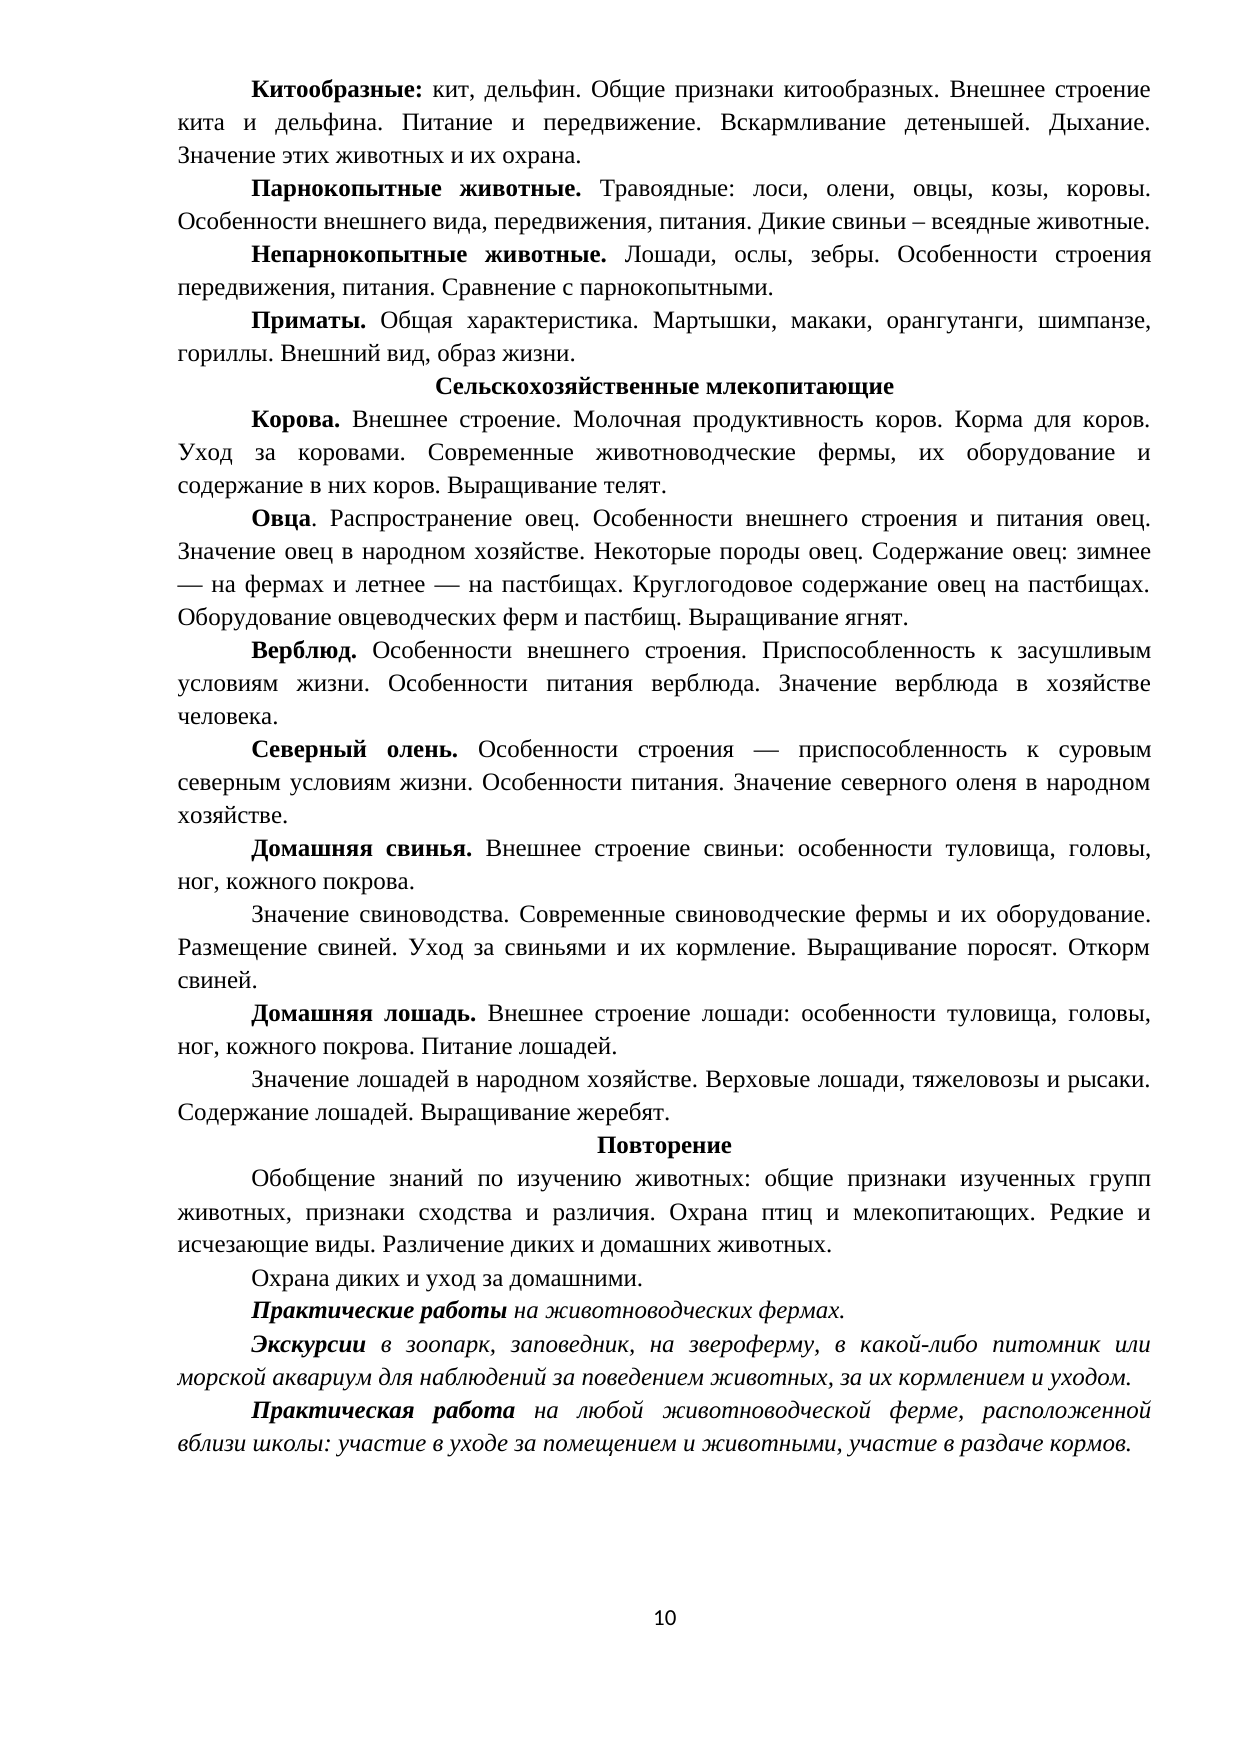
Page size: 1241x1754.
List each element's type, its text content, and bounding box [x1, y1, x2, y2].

text Значение лошадей в народном хозяйстве. Верховые лошади, тяжеловозы и рысаки. Содержание лошадей. Выращивание жеребят. [177, 1064, 1152, 1126]
text Практические работы на животноводческих фермах. [177, 1296, 1152, 1324]
text Домашняя свинья. Внешнее строение свиньи: особенности туловища, головы, ног, кожного покрова. [177, 833, 1152, 895]
text Повторение [177, 1131, 1152, 1159]
text Овца. Распространение овец. Особенности внешнего строения и питания овец. Значение овец в народном хозяйстве. Некоторые породы овец. Содержание овец: зимнее — на фермах и летнее — на пастбищах. Круглогодовое содержание овец на пастбищах. Оборудование овцеводческих ферм и пастбищ. Выращивание ягнят. [177, 503, 1152, 631]
text Домашняя лошадь. Внешнее строение лошади: особенности туловища, головы, ног, кожного покрова. Питание лошадей. [177, 998, 1152, 1060]
text Сельскохозяйственные млекопитающие [177, 371, 1152, 400]
text Корова. Внешнее строение. Молочная продуктивность коров. Корма для коров. Уход за коровами. Современные животноводческие фермы, их оборудование и содержание в них коров. Выращивание телят. [177, 404, 1152, 499]
text Практическая работа на любой животноводческой ферме, расположенной вблизи школы: участие в уходе за помещением и животными, участие в раздаче кормов. [177, 1395, 1152, 1456]
text Парнокопытные животные. Травоядные: лоси, олени, овцы, козы, коровы. Особенности внешнего вида, передвижения, питания. Дикие свиньи – всеядные животные. [177, 173, 1152, 235]
text Экскурсии в зоопарк, заповедник, на звероферму, в какой-либо питомник или морской аквариум для наблюдений за поведением животных, за их кормлением и уходом. [177, 1329, 1152, 1390]
text Охрана диких и уход за домашними. [177, 1263, 1152, 1291]
text Китообразные: кит, дельфин. Общие признаки китообразных. Внешнее строение кита и дельфина. Питание и передвижение. Вскармливание детенышей. Дыхание. Значение этих животных и их охрана. [177, 74, 1152, 169]
text Значение свиноводства. Современные свиноводческие фермы и их оборудование. Размещение свиней. Уход за свиньями и их кормление. Выращивание поросят. Откорм свиней. [177, 899, 1152, 994]
text Приматы. Общая характеристика. Мартышки, макаки, орангутанги, шимпанзе, гориллы. Внешний вид, образ жизни. [177, 305, 1152, 367]
text Непарнокопытные животные. Лошади, ослы, зебры. Особенности строения передвижения, питания. Сравнение с парнокопытными. [177, 239, 1152, 301]
text Верблюд. Особенности внешнего строения. Приспособленность к засушливым условиям жизни. Особенности питания верблюда. Значение верблюда в хозяйстве человека. [177, 635, 1152, 730]
text Северный олень. Особенности строения — приспособленность к суровым северным условиям жизни. Особенности питания. Значение северного оленя в народном хозяйстве. [177, 734, 1152, 829]
text Обобщение знаний по изучению животных: общие признаки изученных групп животных, признаки сходства и различия. Охрана птиц и млекопитающих. Редкие и исчезающие виды. Различение диких и домашних животных. [177, 1163, 1152, 1258]
